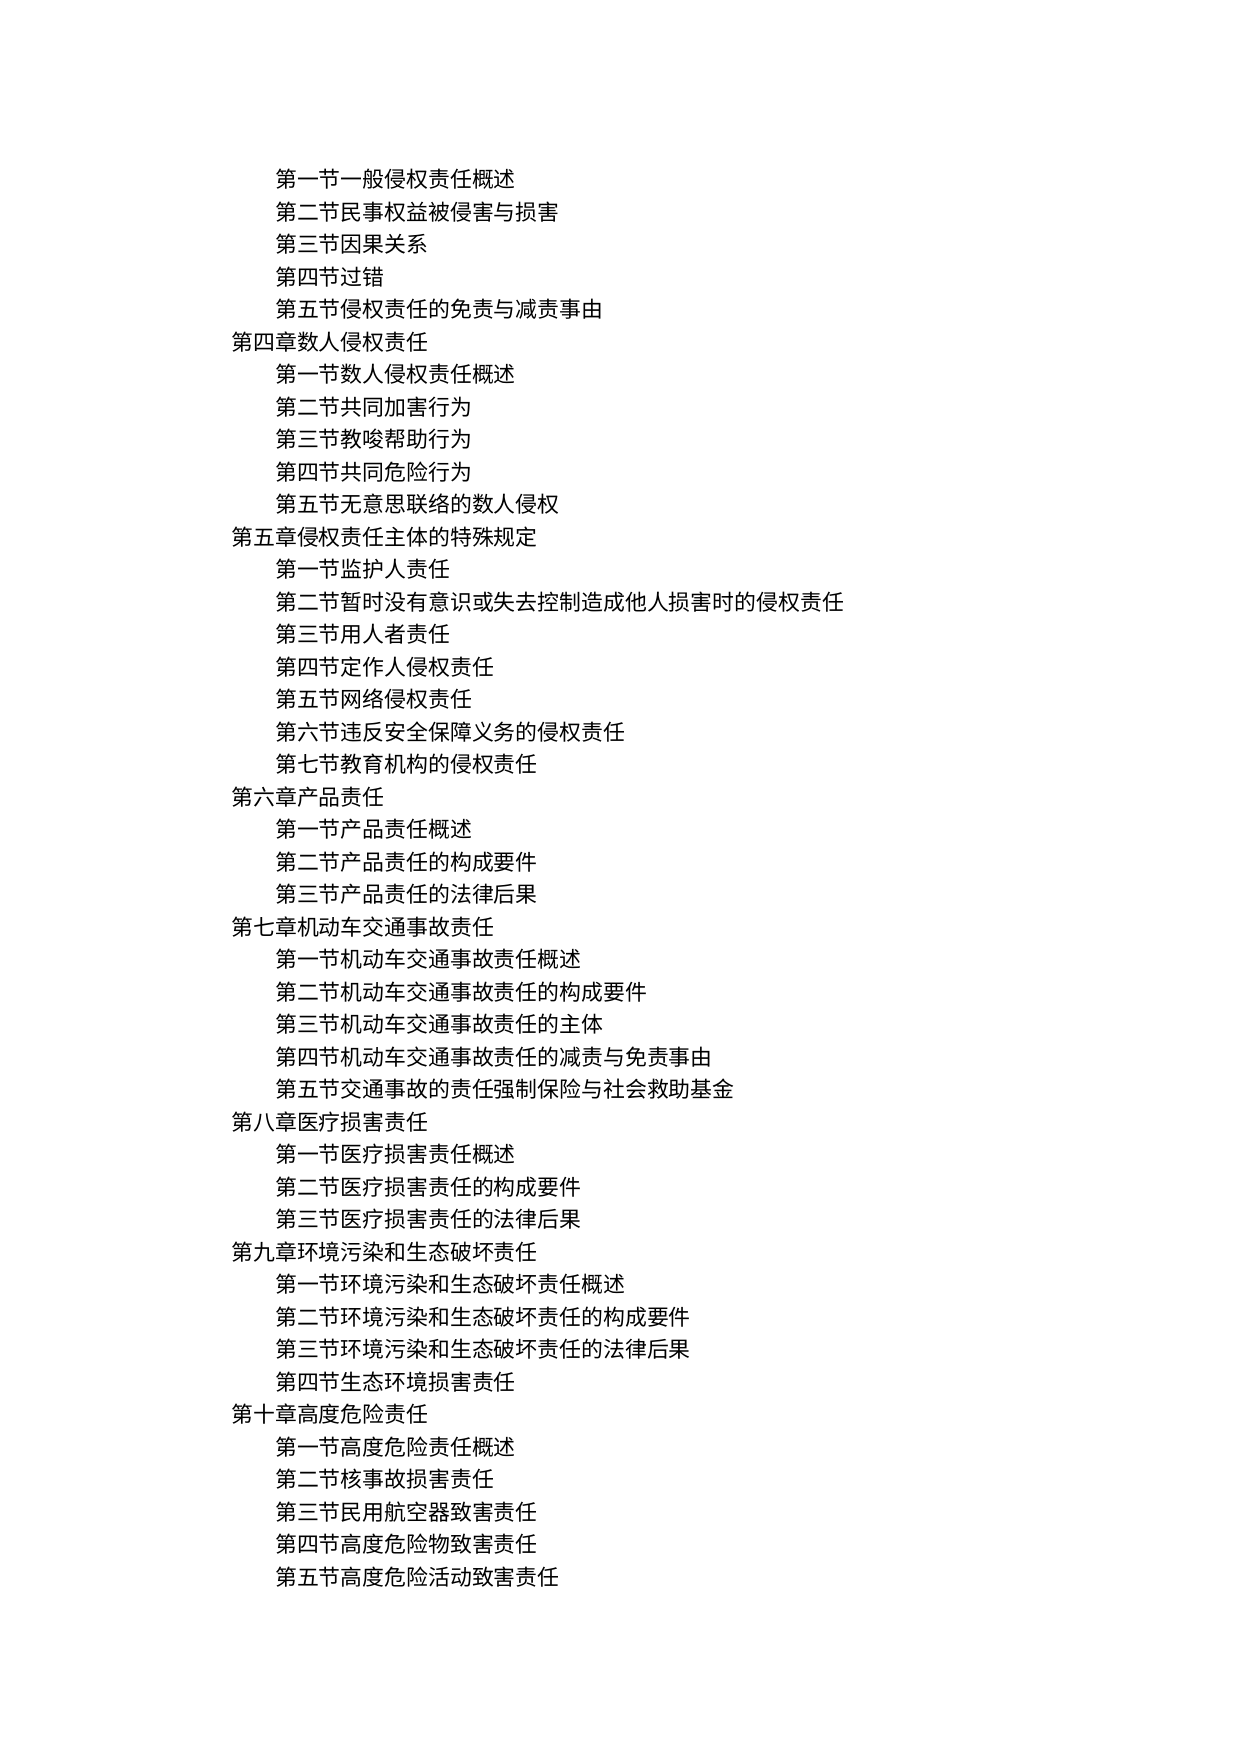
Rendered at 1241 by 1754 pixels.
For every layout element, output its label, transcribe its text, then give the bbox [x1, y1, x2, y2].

text 第一节环境污染和生态破坏责任概述 [275, 1267, 1053, 1299]
text 第四章数人侵权责任 [231, 324, 1053, 357]
text 第五节侵权责任的免责与减责事由 [275, 292, 1053, 324]
text 第二节核事故损害责任 [275, 1462, 1053, 1494]
text 第二节产品责任的构成要件 [275, 844, 1053, 877]
text 第五节交通事故的责任强制保险与社会救助基金 [275, 1072, 1053, 1104]
text 第六章产品责任 [231, 779, 1053, 812]
text 第一节医疗损害责任概述 [275, 1137, 1053, 1169]
text 第五节网络侵权责任 [275, 682, 1053, 714]
text 第一节产品责任概述 [275, 812, 1053, 844]
text 第四节过错 [275, 259, 1053, 292]
text 第五节高度危险活动致害责任 [275, 1559, 1053, 1592]
text 第三节民用航空器致害责任 [275, 1494, 1053, 1527]
text 第四节机动车交通事故责任的减责与免责事由 [275, 1039, 1053, 1072]
text 第一节机动车交通事故责任概述 [275, 942, 1053, 974]
text 第三节医疗损害责任的法律后果 [275, 1202, 1053, 1234]
text 第四节高度危险物致害责任 [275, 1527, 1053, 1559]
text 第六节违反安全保障义务的侵权责任 [275, 714, 1053, 747]
text 第四节生态环境损害责任 [275, 1364, 1053, 1397]
text 第二节共同加害行为 [275, 389, 1053, 422]
text 第五章侵权责任主体的特殊规定 [231, 519, 1053, 552]
text 第八章医疗损害责任 [231, 1104, 1053, 1137]
text 第三节因果关系 [275, 227, 1053, 259]
text 第三节机动车交通事故责任的主体 [275, 1007, 1053, 1039]
text 第二节机动车交通事故责任的构成要件 [275, 974, 1053, 1007]
text 第七节教育机构的侵权责任 [275, 747, 1053, 779]
text 第七章机动车交通事故责任 [231, 909, 1053, 942]
text 第二节环境污染和生态破坏责任的构成要件 [275, 1299, 1053, 1332]
text 第一节高度危险责任概述 [275, 1429, 1053, 1462]
text 第五节无意思联络的数人侵权 [275, 487, 1053, 519]
text 第三节用人者责任 [275, 617, 1053, 649]
text 第四节定作人侵权责任 [275, 649, 1053, 682]
text 第一节数人侵权责任概述 [275, 357, 1053, 389]
text 第三节环境污染和生态破坏责任的法律后果 [275, 1332, 1053, 1364]
text 第二节民事权益被侵害与损害 [275, 194, 1053, 227]
text 第九章环境污染和生态破坏责任 [231, 1234, 1053, 1267]
text 第十章高度危险责任 [231, 1397, 1053, 1429]
text 第三节产品责任的法律后果 [275, 877, 1053, 909]
text 第一节监护人责任 [275, 552, 1053, 584]
text 第二节医疗损害责任的构成要件 [275, 1169, 1053, 1202]
text 第四节共同危险行为 [275, 454, 1053, 487]
text 第二节暂时没有意识或失去控制造成他人损害时的侵权责任 [275, 584, 1053, 617]
text 第一节一般侵权责任概述 [275, 162, 1053, 194]
text 第三节教唆帮助行为 [275, 422, 1053, 454]
